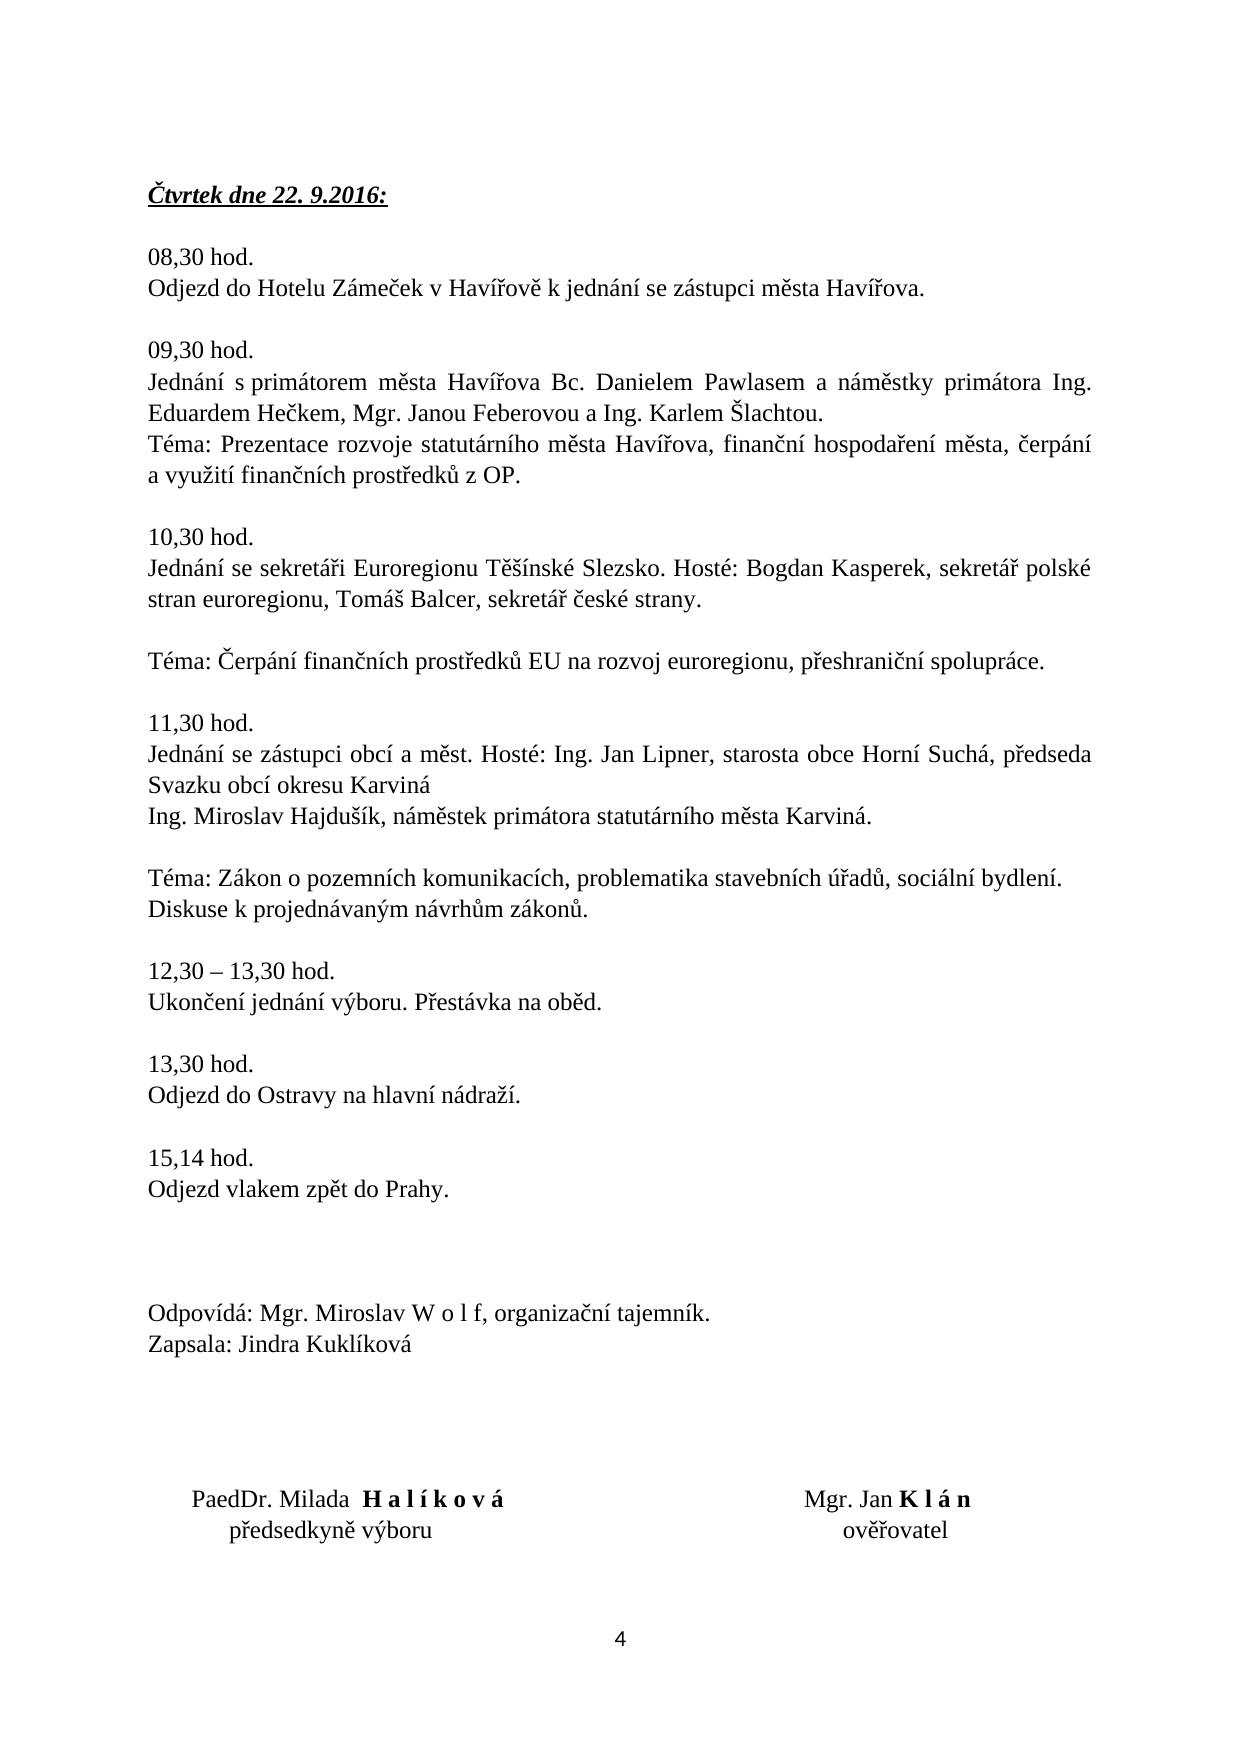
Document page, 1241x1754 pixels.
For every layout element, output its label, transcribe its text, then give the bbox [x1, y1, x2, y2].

text Jednání s primátorem města Havířova Bc. Danielem Pawlasem a náměstky primátora Ing. Eduardem Hečkem, Mgr. Janou Feberovou a Ing. Karlem Šlachtou. [148, 367, 1093, 426]
text Čtvrtek dne 22. 9.2016: [148, 180, 1093, 209]
text 11,30 hod. [148, 708, 1093, 737]
text 09,30 hod. [148, 336, 1093, 364]
text Téma: Čerpání finančních prostředků EU na rozvoj euroregionu, přeshraniční spolupráce. [148, 646, 1093, 675]
text PaedDr. Milada H a l í k o v á Mgr. Jan K l á n [148, 1484, 1093, 1513]
text Odpovídá: Mgr. Miroslav W o l f, organizační tajemník. [148, 1298, 1093, 1327]
text Téma: Zákon o pozemních komunikacích, problematika stavebních úřadů, sociální bydlení. [148, 863, 1093, 892]
text 08,30 hod. [148, 242, 1093, 271]
text Téma: Prezentace rozvoje statutárního města Havířova, finanční hospodaření města, čerpání a využití finančních prostředků z OP. [148, 429, 1093, 488]
text Odjezd vlakem zpět do Prahy. [148, 1174, 1093, 1202]
text 10,30 hod. [148, 522, 1093, 551]
text předsedkyně výboru ověřovatel [148, 1515, 1093, 1575]
text Ukončení jednání výboru. Přestávka na oběd. [148, 987, 1093, 1016]
text Odjezd do Ostravy na hlavní nádraží. [148, 1081, 1093, 1109]
text Ing. Miroslav Hajdušík, náměstek primátora statutárního města Karviná. [148, 801, 1093, 830]
text 13,30 hod. [148, 1049, 1093, 1078]
text 12,30 – 13,30 hod. [148, 956, 1093, 985]
text Diskuse k projednávaným návrhům zákonů. [148, 894, 1093, 923]
text Odjezd do Hotelu Zámeček v Havířově k jednání se zástupci města Havířova. [148, 273, 1093, 302]
text Jednání se sekretáři Euroregionu Těšínské Slezsko. Hosté: Bogdan Kasperek, sekretář polské stran euroregionu, Tomáš Balcer, sekretář české strany. [148, 553, 1093, 613]
text Zapsala: Jindra Kuklíková [148, 1329, 1093, 1358]
text Jednání se zástupci obcí a měst. Hosté: Ing. Jan Lipner, starosta obce Horní Suchá, předseda Svazku obcí okresu Karviná [148, 739, 1093, 799]
text 15,14 hod. [148, 1143, 1093, 1171]
